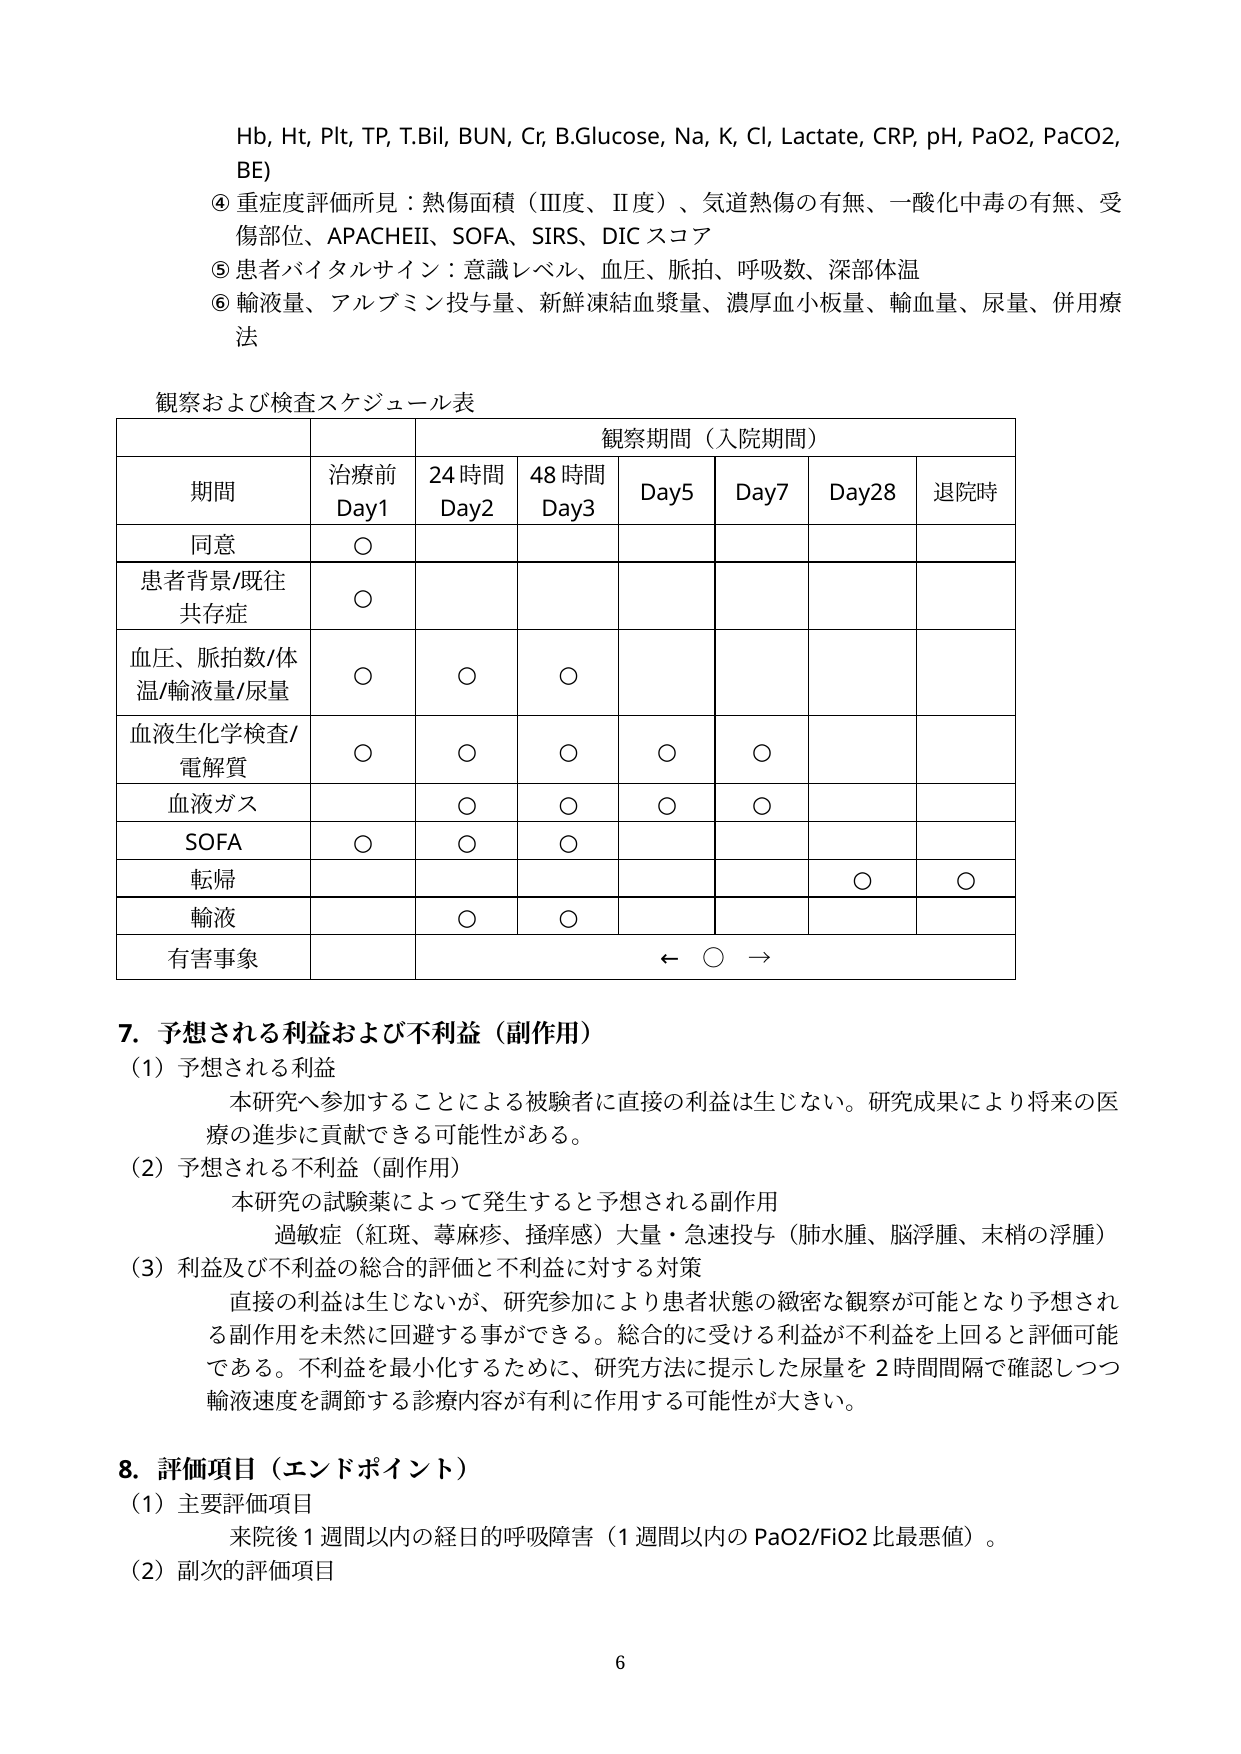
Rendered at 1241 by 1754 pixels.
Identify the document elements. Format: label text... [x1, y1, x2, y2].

table_cell 血液生化学検査/電解質 [117, 716, 310, 783]
table_cell [416, 860, 517, 896]
table_cell ○ [311, 525, 415, 561]
table_cell ○ [716, 716, 808, 783]
text 来院後1週間以内の経日的呼吸障害（1週間以内のPaO2/FiO2比最悪値）。 [207, 1519, 1122, 1553]
table_cell 有害事象 [117, 935, 310, 979]
text ⑥輸液量、アルブミン投与量、新鮮凍結血漿量、濃厚血小板量、輸血量、尿量、併用療法 [210, 285, 1122, 351]
table_cell 48時間 Day3 [518, 457, 618, 524]
text ⑤患者バイタルサイン：意識レベル、血圧、脈拍、呼吸数、深部体温 [210, 251, 1122, 285]
table_cell [809, 525, 916, 561]
table_cell [619, 630, 714, 715]
table_cell [809, 630, 916, 715]
table_cell [917, 784, 1015, 821]
table_cell 血圧、脈拍数/体温/輸液量/尿量 [117, 630, 310, 715]
table_cell [917, 716, 1015, 783]
table_cell [518, 563, 618, 629]
table_cell SOFA [117, 822, 310, 859]
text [210, 118, 1122, 185]
table_cell 同意 [117, 525, 310, 561]
table_cell 退院時 [917, 457, 1015, 524]
table_cell ○ [311, 630, 415, 715]
table_cell [809, 784, 916, 821]
text ④重症度評価所見：熱傷面積（Ⅲ度、Ⅱ度）、気道熱傷の有無、一酸化中毒の有無、受傷部位、APACHEII、SOFA、SIRS、DICスコア [210, 185, 1122, 251]
table_cell ○ [619, 716, 714, 783]
text 直接の利益は生じないが、研究参加により患者状態の緻密な観察が可能となり予想される副作用を未然に回避する事ができる。総合的に受ける利益が不利益を上回ると評価可能である。不利益を最小化するために、研究方法に提示した尿量を2時間間隔で確認しつつ輸液速度を調節する診療内容が有利に作用する可能性が大きい。 [207, 1283, 1122, 1417]
table_cell [917, 525, 1015, 561]
table_cell ○ [518, 822, 618, 859]
table_cell [917, 630, 1015, 715]
table_cell [917, 898, 1015, 934]
table_cell 24時間 Day2 [416, 457, 517, 524]
table_cell [716, 860, 808, 896]
text （1）予想される利益 [118, 1050, 1122, 1083]
table_cell ○ [416, 784, 517, 821]
table_cell [619, 860, 714, 896]
table_cell ○ [416, 822, 517, 859]
text 過敏症（紅斑、蕁麻疹、掻痒感）大量・急速投与（肺水腫、脳浮腫、末梢の浮腫） [228, 1217, 1122, 1250]
table_cell 期間 [117, 457, 310, 524]
table_cell [917, 563, 1015, 629]
table_cell Day5 [619, 457, 714, 524]
table_cell [716, 898, 808, 934]
table_cell [716, 822, 808, 859]
table_cell [809, 563, 916, 629]
table_header 観察期間（入院期間） [416, 419, 1015, 456]
table_cell ○ [518, 716, 618, 783]
table_cell ○ [311, 822, 415, 859]
table_cell ○ [917, 860, 1015, 896]
text 本研究へ参加することによる被験者に直接の利益は生じない。研究成果により将来の医療の進歩に貢献できる可能性がある。 [206, 1083, 1122, 1150]
table_cell [311, 898, 415, 934]
table_cell [619, 822, 714, 859]
table_cell [917, 822, 1015, 859]
text 本研究の試験薬によって発生すると予想される副作用 [118, 1183, 1122, 1217]
table_cell [619, 525, 714, 561]
table_cell [518, 860, 618, 896]
table_cell ○ [416, 716, 517, 783]
table_cell ○ [518, 630, 618, 715]
table_cell [416, 563, 517, 629]
table_header [117, 419, 310, 456]
table_header [311, 419, 415, 456]
table_cell [518, 525, 618, 561]
table_cell [809, 716, 916, 783]
text 観察および検査スケジュール表 [156, 385, 1122, 418]
table_cell ○ [716, 784, 808, 821]
table_cell 転帰 [117, 860, 310, 896]
table_cell ← ○ → [416, 935, 1015, 979]
table_cell [416, 525, 517, 561]
table_cell ○ [416, 630, 517, 715]
table_cell ○ [518, 898, 618, 934]
text （3）利益及び不利益の総合的評価と不利益に対する対策 [118, 1250, 1122, 1283]
table_cell ○ [619, 784, 714, 821]
table_cell 治療前 Day1 [311, 457, 415, 524]
table_cell ○ [311, 716, 415, 783]
text （2）予想される不利益（副作用） [118, 1150, 1122, 1183]
table_cell [716, 563, 808, 629]
table_cell 患者背景/既往 共存症 [117, 563, 310, 629]
text （2）副次的評価項目 [118, 1553, 1122, 1586]
table_cell 血液ガス [117, 784, 310, 821]
table_cell [311, 784, 415, 821]
table_cell Day7 [716, 457, 808, 524]
table_cell ○ [809, 860, 916, 896]
table_cell 輸液 [117, 898, 310, 934]
table_cell ○ [311, 563, 415, 629]
table_cell ○ [518, 784, 618, 821]
table_cell [619, 898, 714, 934]
table_cell [716, 525, 808, 561]
table_cell [311, 860, 415, 896]
text 7．予想される利益および不利益（副作用） [118, 1014, 1122, 1050]
table_cell [809, 898, 916, 934]
table_cell ○ [416, 898, 517, 934]
text （1）主要評価項目 [118, 1486, 1122, 1519]
table_cell [809, 822, 916, 859]
table_cell [311, 935, 415, 979]
table_cell Day28 [809, 457, 916, 524]
text 8．評価項目（エンドポイント） [118, 1450, 1122, 1486]
table_cell [716, 630, 808, 715]
table_cell [619, 563, 714, 629]
